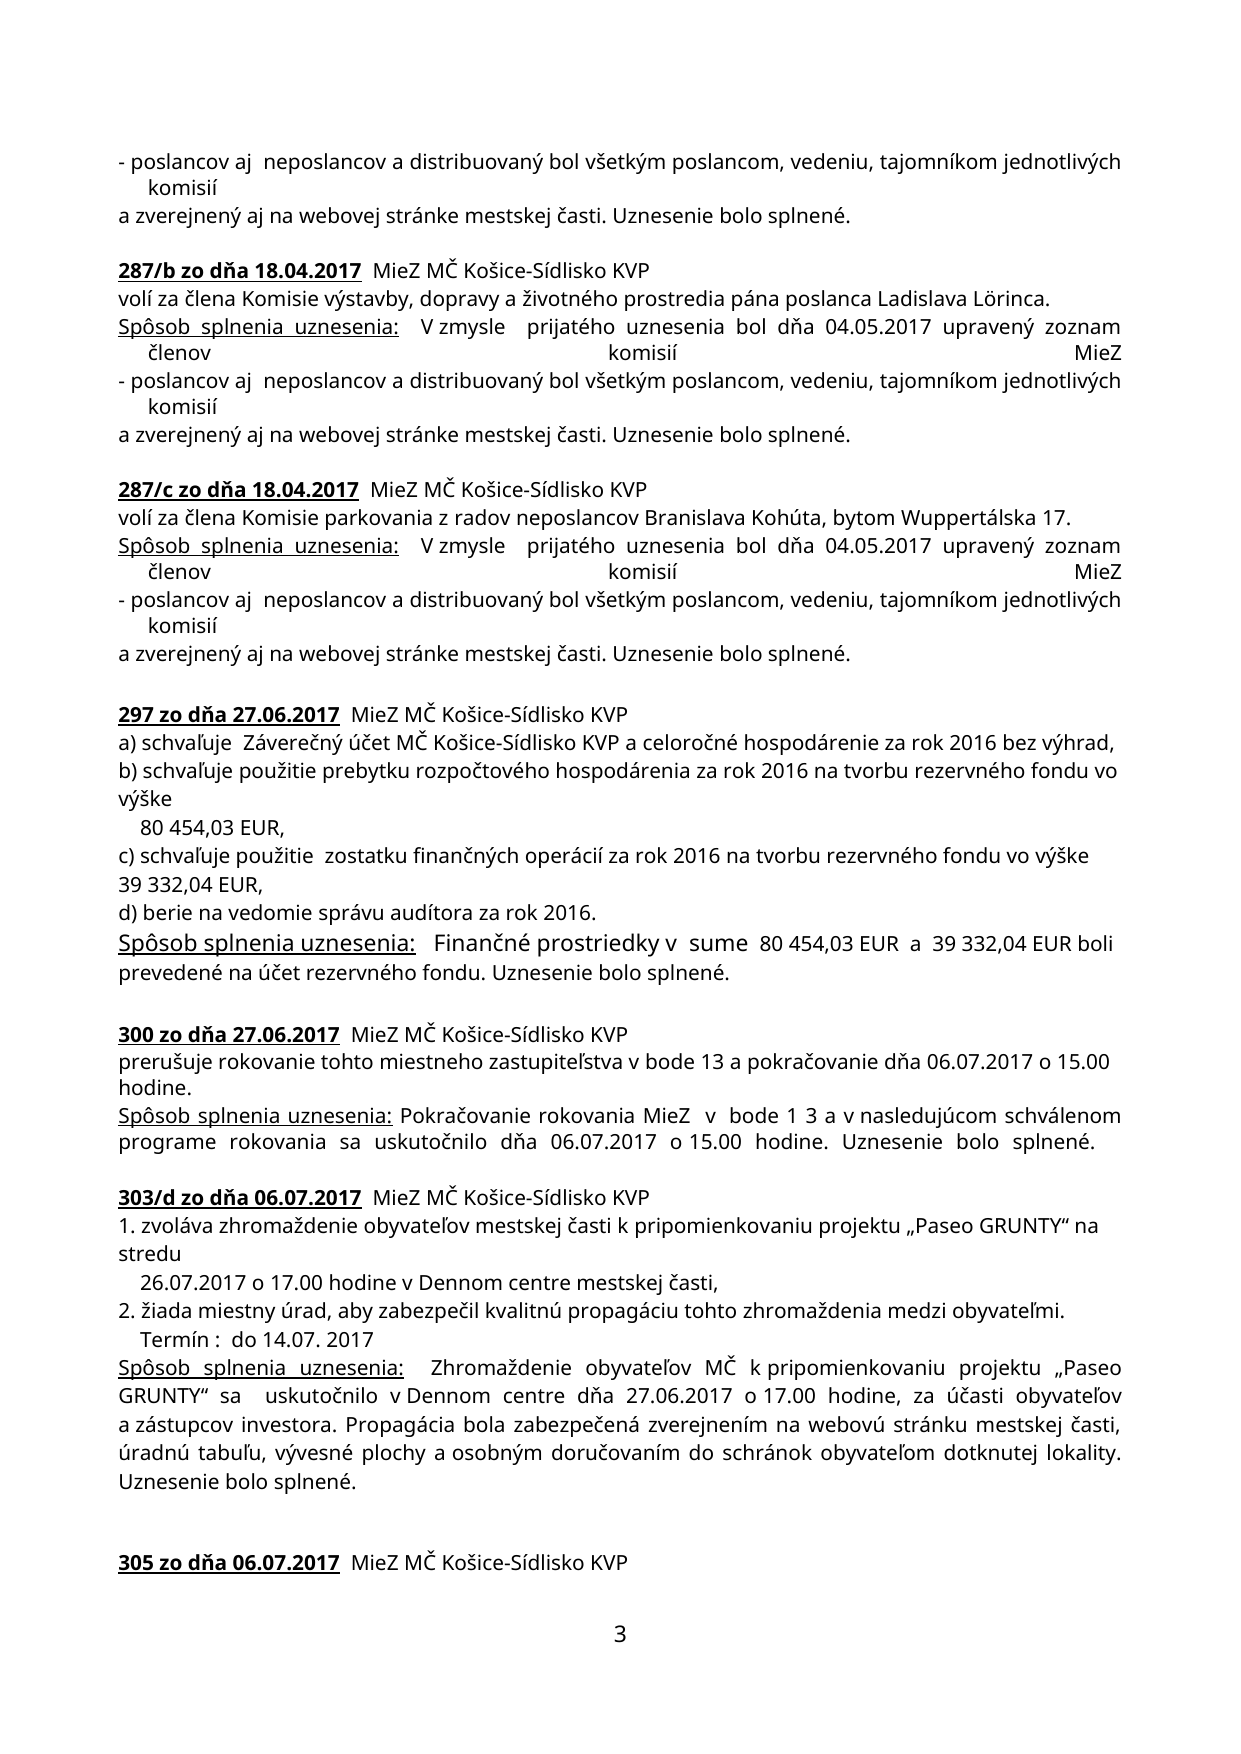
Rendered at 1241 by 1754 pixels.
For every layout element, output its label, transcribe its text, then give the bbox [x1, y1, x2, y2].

text a) schvaľuje Záverečný účet MČ Košice-Sídlisko KVP a celoročné hospodárenie za rok 2016 bez výhrad, [118, 728, 1122, 756]
text a zverejnený aj na webovej stránke mestskej časti. Uznesenie bolo splnené. [118, 640, 1122, 667]
text 303/d zo dňa 06.07.2017 MieZ MČ Košice-Sídlisko KVP [118, 1184, 1122, 1211]
text Spôsob splnenia uznesenia: Pokračovanie rokovania MieZ v bode 1 3 a v nasledujúcom schválenom programe rokovania sa uskutočnilo dňa 06.07.2017 o 15.00 hodine. Uznesenie bolo splnené. [118, 1102, 1122, 1156]
text prerušuje rokovanie tohto miestneho zastupiteľstva v bode 13 a pokračovanie dňa 06.07.2017 o 15.00 hodine. [118, 1047, 1122, 1102]
text a zverejnený aj na webovej stránke mestskej časti. Uznesenie bolo splnené. [118, 202, 1122, 229]
text 26.07.2017 o 17.00 hodine v Dennom centre mestskej časti, [118, 1268, 1122, 1296]
text volí za člena Komisie výstavby, dopravy a životného prostredia pána poslanca Ladislava Lörinca. [118, 284, 1122, 313]
text d) berie na vedomie správu audítora za rok 2016. [118, 898, 1122, 927]
text Spôsob splnenia uznesenia: Finančné prostriedky v sume 80 454,03 EUR a 39 332,04 EUR boli prevedené na účet rezervného fondu. Uznesenie bolo splnené. [118, 927, 1122, 986]
text volí za člena Komisie parkovania z radov neposlancov Branislava Kohúta, bytom Wuppertálska 17. [118, 503, 1122, 532]
text Termín : do 14.07. 2017 [118, 1325, 1122, 1353]
text - poslancov aj neposlancov a distribuovaný bol všetkým poslancom, vedeniu, tajomníkom jednotlivých komisií [118, 367, 1122, 421]
text 287/c zo dňa 18.04.2017 MieZ MČ Košice-Sídlisko KVP [118, 476, 1122, 503]
text 300 zo dňa 27.06.2017 MieZ MČ Košice-Sídlisko KVP [118, 1021, 1122, 1047]
text 2. žiada miestny úrad, aby zabezpečil kvalitnú propagáciu tohto zhromaždenia medzi obyvateľmi. [118, 1296, 1122, 1325]
text 1. zvoláva zhromaždenie obyvateľov mestskej časti k pripomienkovaniu projektu „Paseo GRUNTY“ na stredu [118, 1211, 1122, 1268]
text Spôsob splnenia uznesenia: Zhromaždenie obyvateľov MČ k pripomienkovaniu projektu „Paseo GRUNTY“ sa uskutočnilo v Dennom centre dňa 27.06.2017 o 17.00 hodine, za účasti obyvateľov a zástupcov investora. Propagácia bola zabezpečená zverejnením na webovú stránku mestskej časti, úradnú tabuľu, vývesné plochy a osobným doručovaním do schránok obyvateľom dotknutej lokality. Uznesenie bolo splnené. [118, 1353, 1122, 1495]
text Spôsob splnenia uznesenia: V zmysle prijatého uznesenia bol dňa 04.05.2017 upravený zoznam členov komisií MieZ [118, 313, 1122, 367]
text a zverejnený aj na webovej stránke mestskej časti. Uznesenie bolo splnené. [118, 421, 1122, 448]
text - poslancov aj neposlancov a distribuovaný bol všetkým poslancom, vedeniu, tajomníkom jednotlivých komisií [118, 586, 1122, 640]
text 305 zo dňa 06.07.2017 MieZ MČ Košice-Sídlisko KVP [118, 1549, 1122, 1576]
text b) schvaľuje použitie prebytku rozpočtového hospodárenia za rok 2016 na tvorbu rezervného fondu vo výške [118, 756, 1122, 813]
text c) schvaľuje použitie zostatku finančných operácií za rok 2016 na tvorbu rezervného fondu vo výške 39 332,04 EUR, [118, 841, 1122, 898]
text - poslancov aj neposlancov a distribuovaný bol všetkým poslancom, vedeniu, tajomníkom jednotlivých komisií [118, 148, 1122, 202]
text 287/b zo dňa 18.04.2017 MieZ MČ Košice-Sídlisko KVP [118, 257, 1122, 284]
text 297 zo dňa 27.06.2017 MieZ MČ Košice-Sídlisko KVP [118, 701, 1122, 728]
text 80 454,03 EUR, [118, 813, 1122, 841]
text Spôsob splnenia uznesenia: V zmysle prijatého uznesenia bol dňa 04.05.2017 upravený zoznam členov komisií MieZ [118, 532, 1122, 586]
